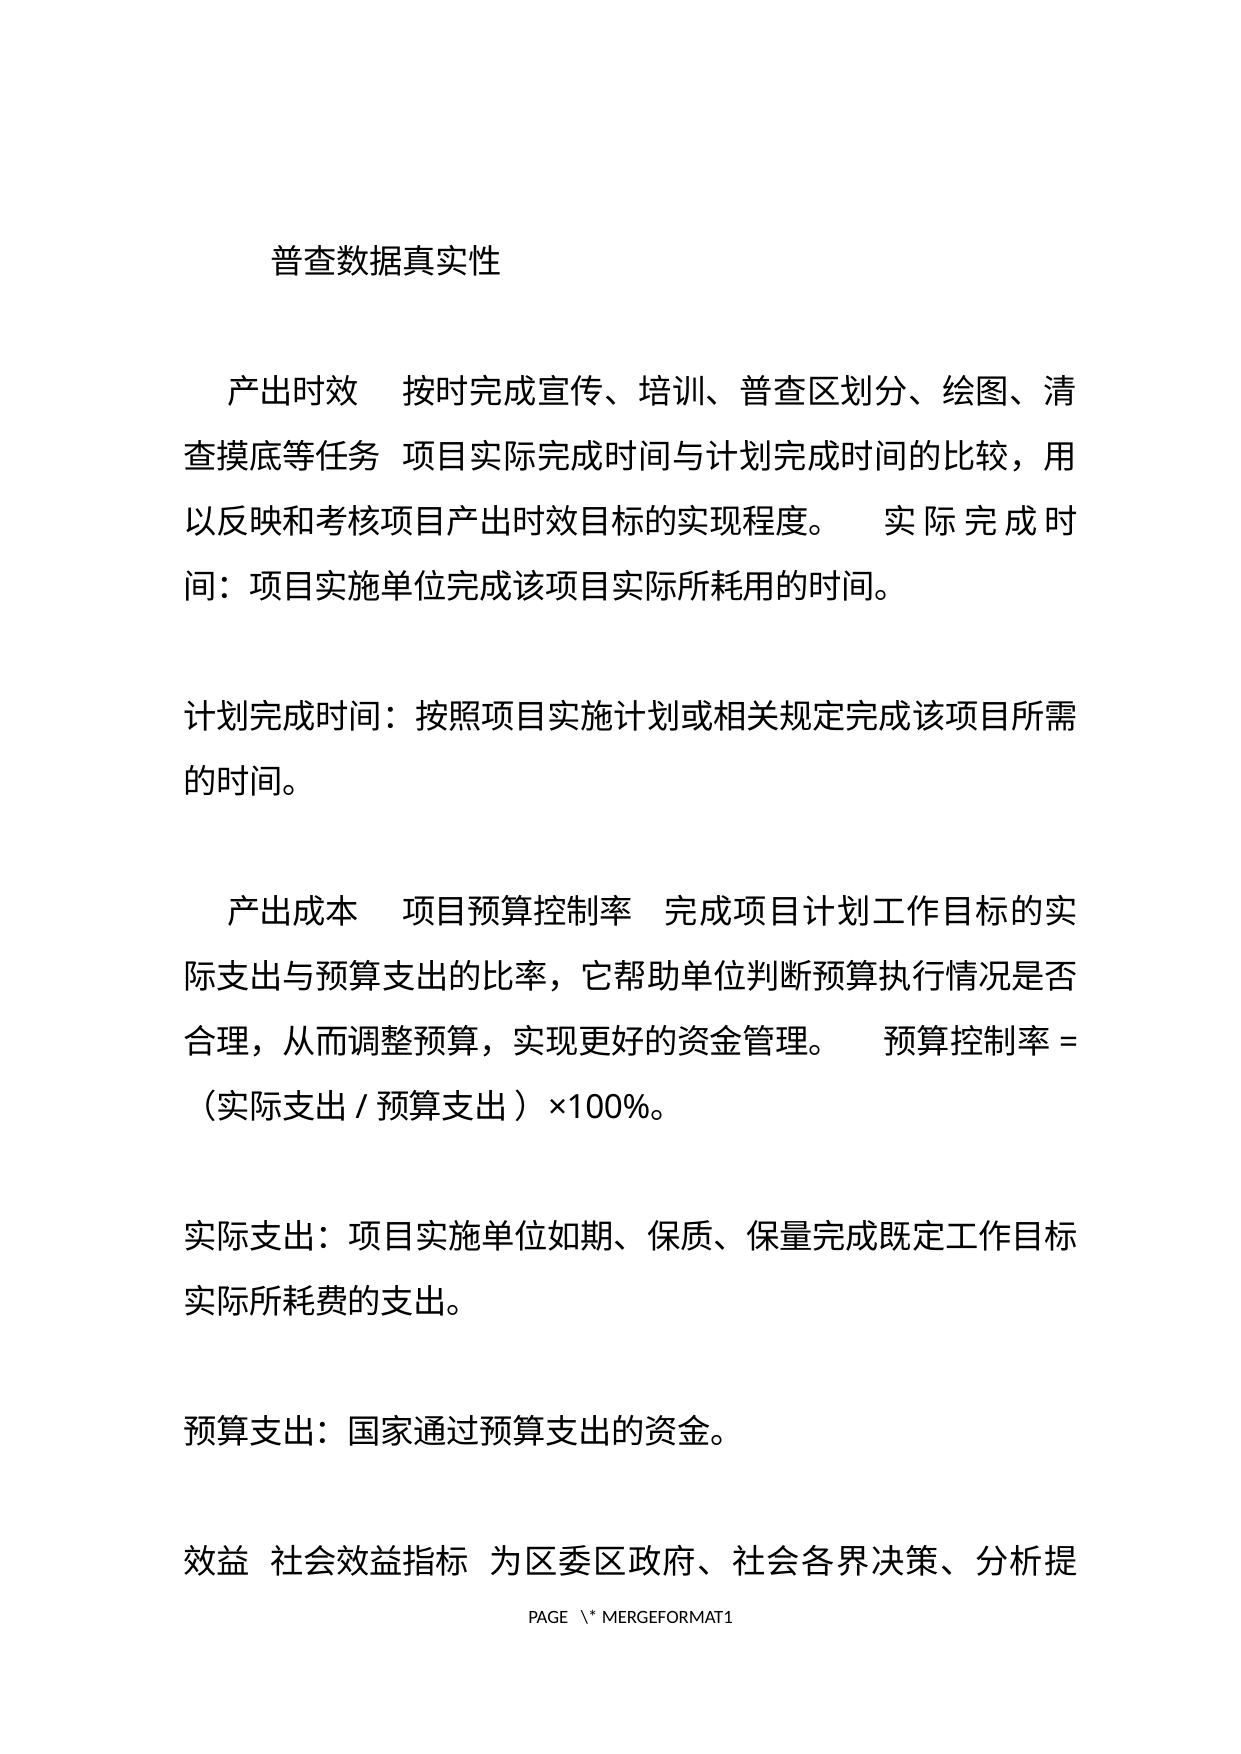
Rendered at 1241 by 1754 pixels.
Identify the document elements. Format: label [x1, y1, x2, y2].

text [183, 162, 1078, 1592]
